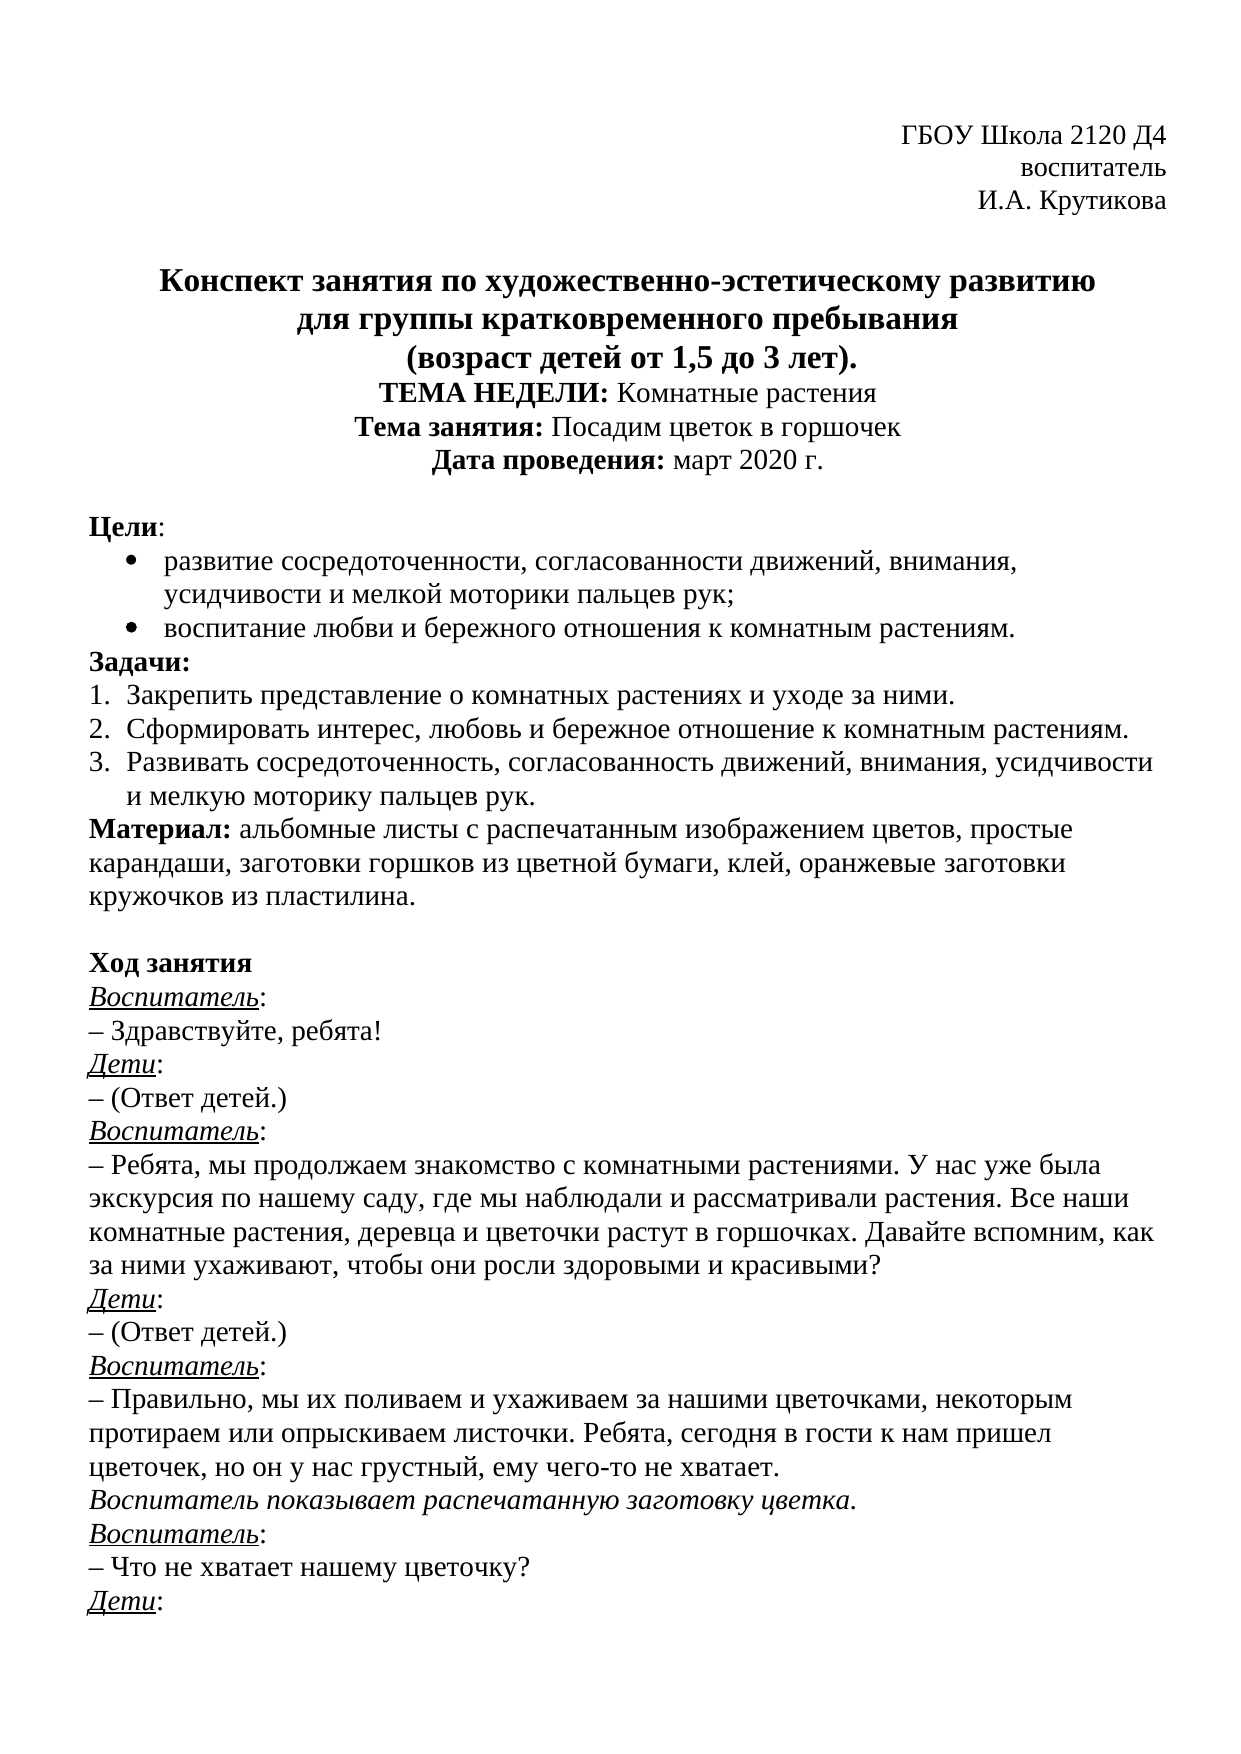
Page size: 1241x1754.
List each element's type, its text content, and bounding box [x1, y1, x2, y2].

text – Ребята, мы продолжаем знакомство с комнатными растениями. У нас уже была экскурсия по нашему саду, где мы наблюдали и рассматривали растения. Все наши комнатные растения, деревца и цветочки растут в горшочках. Давайте вспомним, как за ними ухаживают, чтобы они росли здоровыми и красивыми? [89, 1147, 1167, 1281]
text ГБОУ Школа 2120 Д4 [89, 118, 1167, 151]
text Воспитатель: [89, 1348, 1167, 1382]
text Дата проведения: март 2020 г. [89, 442, 1167, 476]
text Дети: [89, 1046, 1167, 1080]
text (возраст детей от 1,5 до 3 лет). [89, 337, 1167, 375]
text Воспитатель: [89, 1516, 1167, 1549]
list Сформировать интерес, любовь и бережное отношение к комнатным растениям. [89, 711, 1167, 744]
text Ход занятия [89, 946, 1167, 979]
text – Здравствуйте, ребята! [89, 1013, 1167, 1046]
text Цели: [89, 509, 1167, 543]
text Конспект занятия по художественно-эстетическому развитию [89, 260, 1167, 298]
text Тема занятия: Посадим цветок в горшочек [89, 409, 1167, 442]
text для группы кратковременного пребывания [89, 298, 1167, 337]
text Задачи: [89, 644, 1167, 677]
list Закрепить представление о комнатных растениях и уходе за ними. [89, 677, 1167, 711]
text И.А. Крутикова [89, 183, 1167, 215]
text – Правильно, мы их поливаем и ухаживаем за нашими цветочками, некоторым протираем или опрыскиваем листочки. Ребята, сегодня в гости к нам пришел цветочек, но он у нас грустный, ему чего-то не хватает. [89, 1382, 1167, 1482]
text Дети: [89, 1583, 1167, 1616]
text – (Ответ детей.) [89, 1080, 1167, 1113]
text ТЕМА НЕДЕЛИ: Комнатные растения [89, 375, 1167, 409]
text Воспитатель: [89, 979, 1167, 1013]
text Воспитатель: [89, 1113, 1167, 1147]
text – Что не хватает нашему цветочку? [89, 1549, 1167, 1583]
text – (Ответ детей.) [89, 1314, 1167, 1348]
list развитие сосредоточенности, согласованности движений, внимания, усидчивости и мелкой моторики пальцев рук; [126, 543, 1167, 610]
text Материал: альбомные листы с распечатанным изображением цветов, простые карандаши, заготовки горшков из цветной бумаги, клей, оранжевые заготовки кружочков из пластилина. [89, 811, 1167, 912]
text Дети: [89, 1281, 1167, 1314]
text воспитатель [89, 151, 1167, 183]
list Развивать сосредоточенность, согласованность движений, внимания, усидчивости и мелкую моторику пальцев рук. [89, 744, 1167, 811]
text Воспитатель показывает распечатанную заготовку цветка. [89, 1482, 1167, 1516]
list воспитание любви и бережного отношения к комнатным растениям. [126, 610, 1167, 644]
